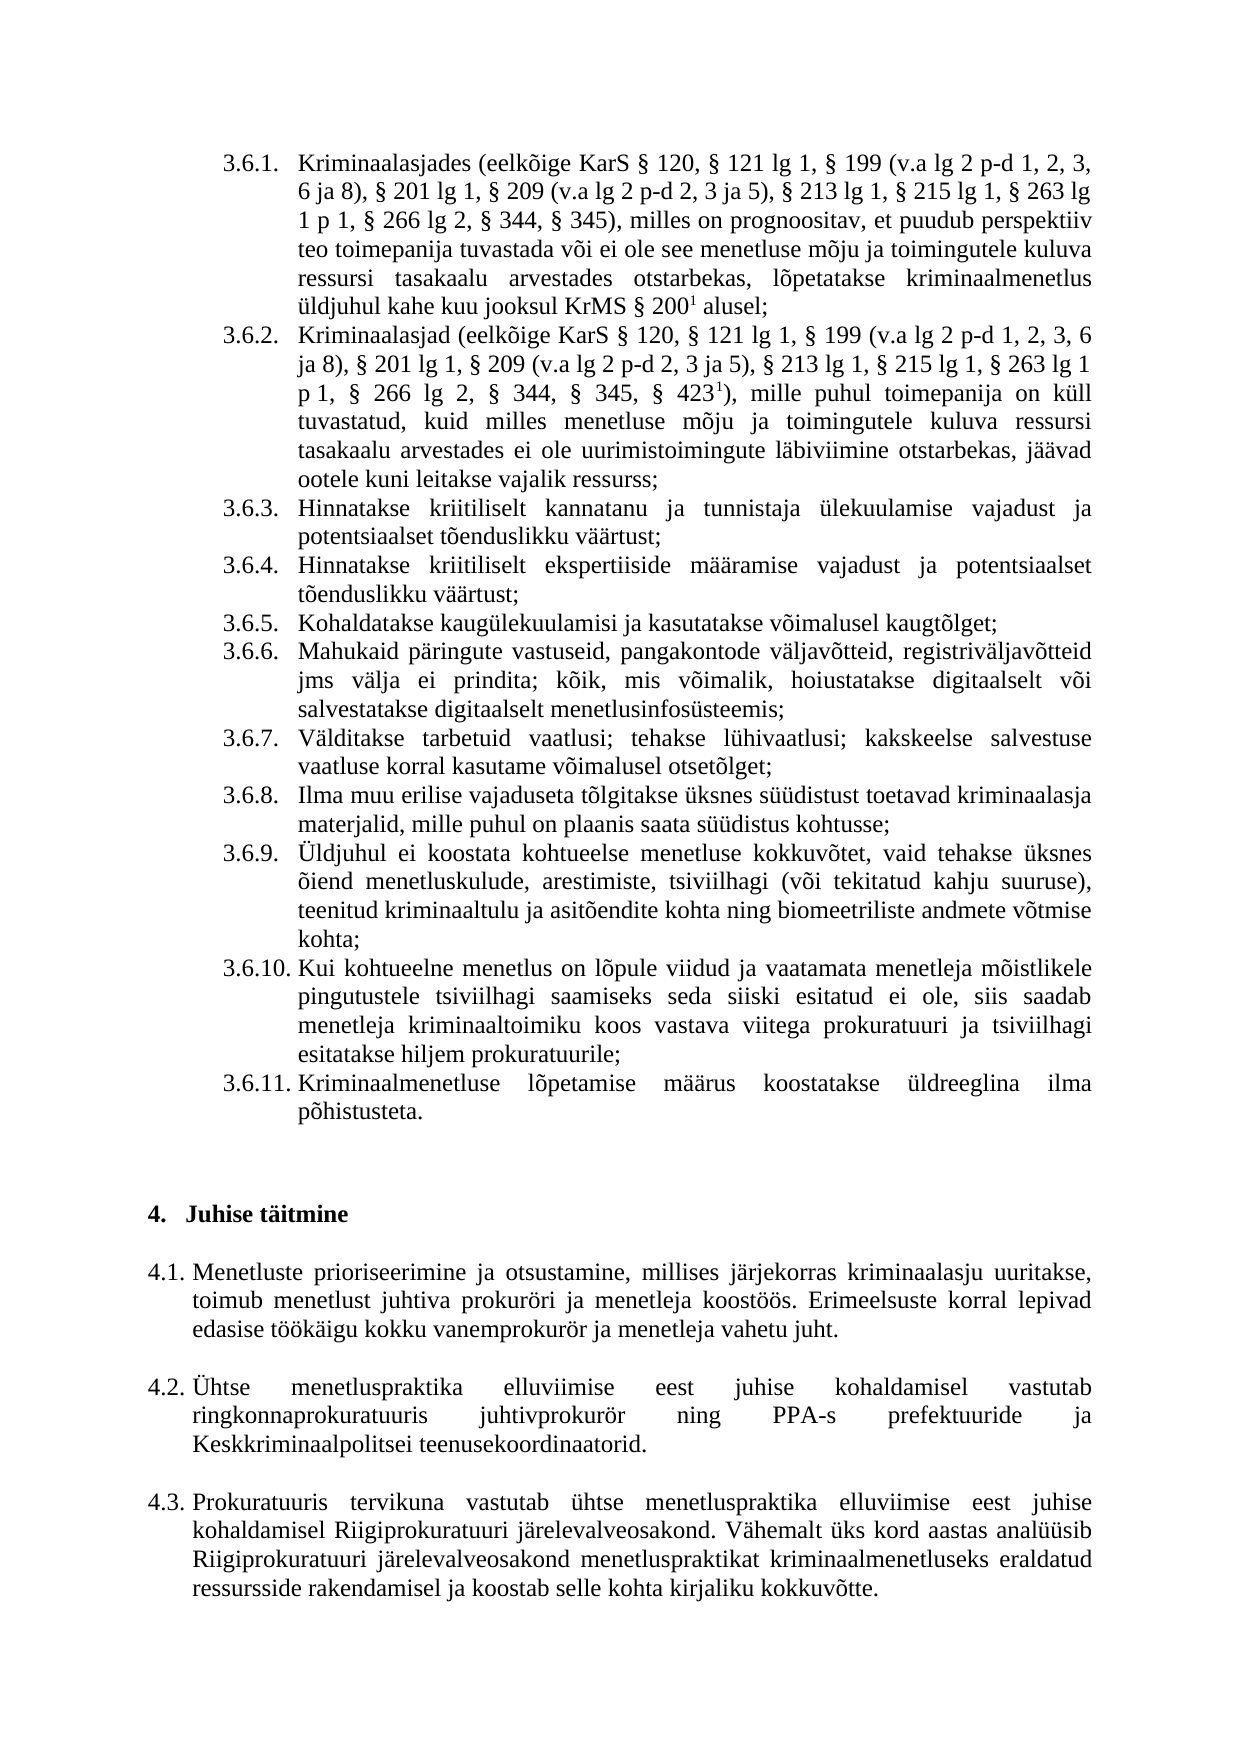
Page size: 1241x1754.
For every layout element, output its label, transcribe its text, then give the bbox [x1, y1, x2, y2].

list Prokuratuuris tervikuna vastutab ühtse menetluspraktika elluviimise eest juhise kohaldamisel Riigiprokuratuuri järelevalveosakond. Vähemalt üks kord aastas analüüsib Riigiprokuratuuri järelevalveosakond menetluspraktikat kriminaalmenetluseks eraldatud ressursside rakendamisel ja koostab selle kohta kirjaliku kokkuvõtte. [148, 1487, 1093, 1602]
list Juhise täitmine [148, 1199, 1093, 1228]
list Hinnatakse kriitiliselt ekspertiiside määramise vajadust ja potentsiaalset tõenduslikku väärtust; [223, 550, 1093, 608]
list Kriminaalmenetluse lõpetamise määrus koostatakse üldreeglina ilma põhistusteta. [223, 1068, 1093, 1125]
list Hinnatakse kriitiliselt kannatanu ja tunnistaja ülekuulamise vajadust ja potentsiaalset tõenduslikku väärtust; [223, 493, 1093, 550]
list Ilma muu erilise vajaduseta tõlgitakse üksnes süüdistust toetavad kriminaalasja materjalid, mille puhul on plaanis saata süüdistus kohtusse; [223, 780, 1093, 838]
list Välditakse tarbetuid vaatlusi; tehakse lühivaatlusi; kakskeelse salvestuse vaatluse korral kasutame võimalusel otsetõlget; [223, 723, 1093, 780]
list Menetluste prioriseerimine ja otsustamine, millises järjekorras kriminaalasju uuritakse, toimub menetlust juhtiva prokuröri ja menetleja koostöös. Erimeelsuste korral lepivad edasise töökäigu kokku vanemprokurör ja menetleja vahetu juht. [148, 1257, 1093, 1343]
list Mahukaid päringute vastuseid, pangakontode väljavõtteid, registriväljavõtteid jms välja ei prindita; kõik, mis võimalik, hoiustatakse digitaalselt või salvestatakse digitaalselt menetlusinfosüsteemis; [223, 636, 1093, 723]
list Kohaldatakse kaugülekuulamisi ja kasutatakse võimalusel kaugtõlget; [223, 608, 1093, 636]
list Kui kohtueelne menetlus on lõpule viidud ja vaatamata menetleja mõistlikele pingutustele tsiviilhagi saamiseks seda siiski esitatud ei ole, siis saadab menetleja kriminaaltoimiku koos vastava viitega prokuratuuri ja tsiviilhagi esitatakse hiljem prokuratuurile; [223, 953, 1093, 1068]
list Üldjuhul ei koostata kohtueelse menetluse kokkuvõtet, vaid tehakse üksnes õiend menetluskulude, arestimiste, tsiviilhagi (või tekitatud kahju suuruse), teenitud kriminaaltulu ja asitõendite kohta ning biomeetriliste andmete võtmise kohta; [223, 838, 1093, 953]
list Kriminaalasjad (eelkõige KarS § 120, § 121 lg 1, § 199 (v.a lg 2 p-d 1, 2, 3, 6 ja 8), § 201 lg 1, § 209 (v.a lg 2 p-d 2, 3 ja 5), § 213 lg 1, § 215 lg 1, § 263 lg 1 p 1, § 266 lg 2, § 344, § 345, § 4231), mille puhul toimepanija on küll tuvastatud, kuid milles menetluse mõju ja toimingutele kuluva ressursi tasakaalu arvestades ei ole uurimistoimingute läbiviimine otstarbekas, jäävad ootele kuni leitakse vajalik ressurss; [223, 320, 1093, 493]
list Kriminaalasjades (eelkõige KarS § 120, § 121 lg 1, § 199 (v.a lg 2 p-d 1, 2, 3, 6 ja 8), § 201 lg 1, § 209 (v.a lg 2 p-d 2, 3 ja 5), § 213 lg 1, § 215 lg 1, § 263 lg 1 p 1, § 266 lg 2, § 344, § 345), milles on prognoositav, et puudub perspektiiv teo toimepanija tuvastada või ei ole see menetluse mõju ja toimingutele kuluva ressursi tasakaalu arvestades otstarbekas, lõpetatakse kriminaalmenetlus üldjuhul kahe kuu jooksul KrMS § 2001 alusel; [223, 148, 1093, 320]
list Ühtse menetluspraktika elluviimise eest juhise kohaldamisel vastutab ringkonnaprokuratuuris juhtivprokurör ning PPA-s prefektuuride ja Keskkriminaalpolitsei teenusekoordinaatorid. [148, 1372, 1093, 1458]
